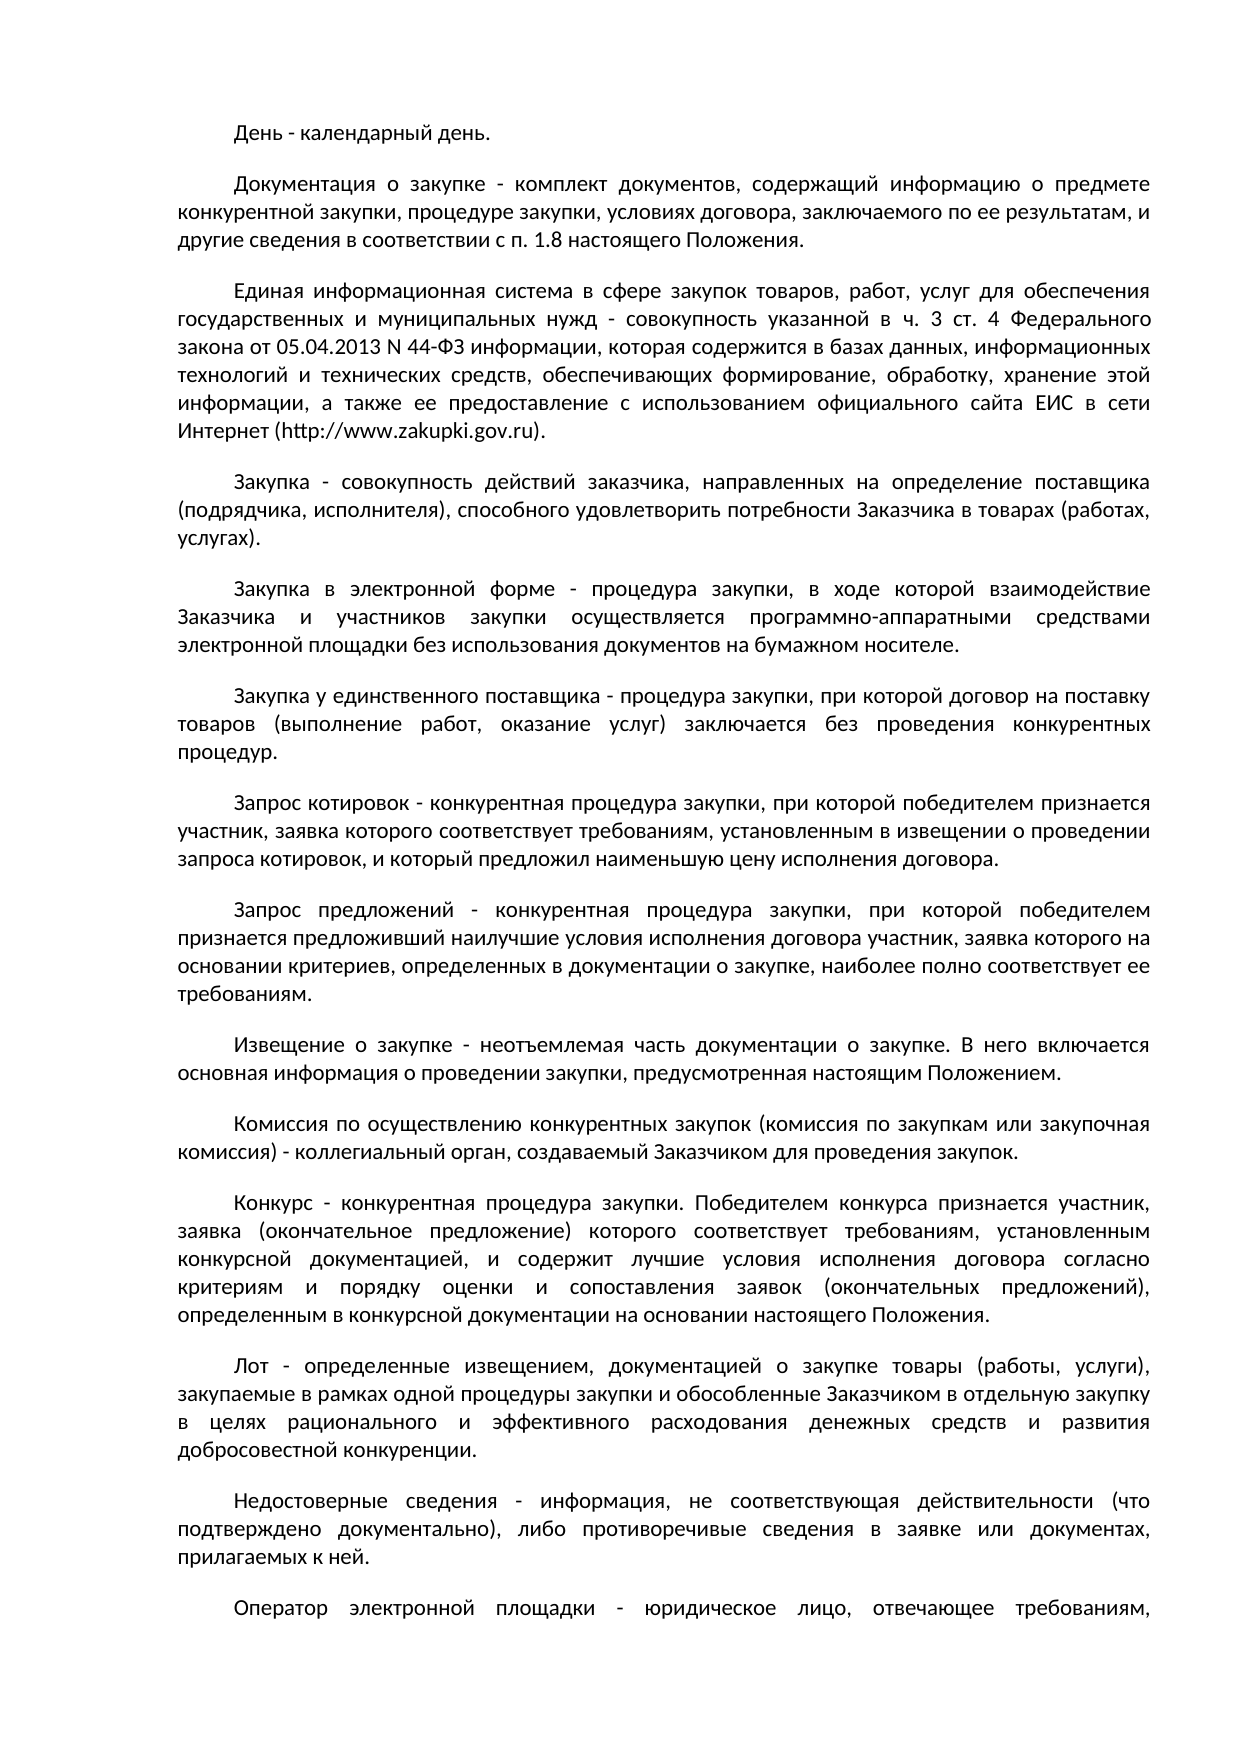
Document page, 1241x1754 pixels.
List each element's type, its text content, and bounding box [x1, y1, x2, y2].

text Комиссия по осуществлению конкурентных закупок (комиссия по закупкам или закупочная комиссия) - коллегиальный орган, создаваемый Заказчиком для проведения закупок. [177, 1109, 1152, 1165]
text Закупка в электронной форме - процедура закупки, в ходе которой взаимодействие Заказчика и участников закупки осуществляется программно-аппаратными средствами электронной площадки без использования документов на бумажном носителе. [177, 574, 1152, 658]
text Закупка - совокупность действий заказчика, направленных на определение поставщика (подрядчика, исполнителя), способного удовлетворить потребности Заказчика в товарах (работах, услугах). [177, 467, 1152, 551]
text Запрос котировок - конкурентная процедура закупки, при которой победителем признается участник, заявка которого соответствует требованиям, установленным в извещении о проведении запроса котировок, и который предложил наименьшую цену исполнения договора. [177, 788, 1152, 872]
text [177, 1593, 1152, 1621]
text Документация о закупке - комплект документов, содержащий информацию о предмете конкурентной закупки, процедуре закупки, условиях договора, заключаемого по ее результатам, и другие сведения в соответствии с п. 1.8 настоящего Положения. [177, 169, 1152, 253]
text Лот - определенные извещением, документацией о закупке товары (работы, услуги), закупаемые в рамках одной процедуры закупки и обособленные Заказчиком в отдельную закупку в целях рационального и эффективного расходования денежных средств и развития добросовестной конкуренции. [177, 1351, 1152, 1463]
text Недостоверные сведения - информация, не соответствующая действительности (что подтверждено документально), либо противоречивые сведения в заявке или документах, прилагаемых к ней. [177, 1486, 1152, 1570]
text Запрос предложений - конкурентная процедура закупки, при которой победителем признается предложивший наилучшие условия исполнения договора участник, заявка которого на основании критериев, определенных в документации о закупке, наиболее полно соответствует ее требованиям. [177, 895, 1152, 1007]
text Извещение о закупке - неотъемлемая часть документации о закупке. В него включается основная информация о проведении закупки, предусмотренная настоящим Положением. [177, 1030, 1152, 1086]
text Конкурс - конкурентная процедура закупки. Победителем конкурса признается участник, заявка (окончательное предложение) которого соответствует требованиям, установленным конкурсной документацией, и содержит лучшие условия исполнения договора согласно критериям и порядку оценки и сопоставления заявок (окончательных предложений), определенным в конкурсной документации на основании настоящего Положения. [177, 1188, 1152, 1328]
text Закупка у единственного поставщика - процедура закупки, при которой договор на поставку товаров (выполнение работ, оказание услуг) заключается без проведения конкурентных процедур. [177, 681, 1152, 765]
text Единая информационная система в сфере закупок товаров, работ, услуг для обеспечения государственных и муниципальных нужд - совокупность указанной в ч. 3 ст. 4 Федерального закона от 05.04.2013 N 44-ФЗ информации, которая содержится в базах данных, информационных технологий и технических средств, обеспечивающих формирование, обработку, хранение этой информации, а также ее предоставление с использованием официального сайта ЕИС в сети Интернет (http://www.zakupki.gov.ru). [177, 276, 1152, 444]
text День - календарный день. [177, 118, 1152, 146]
